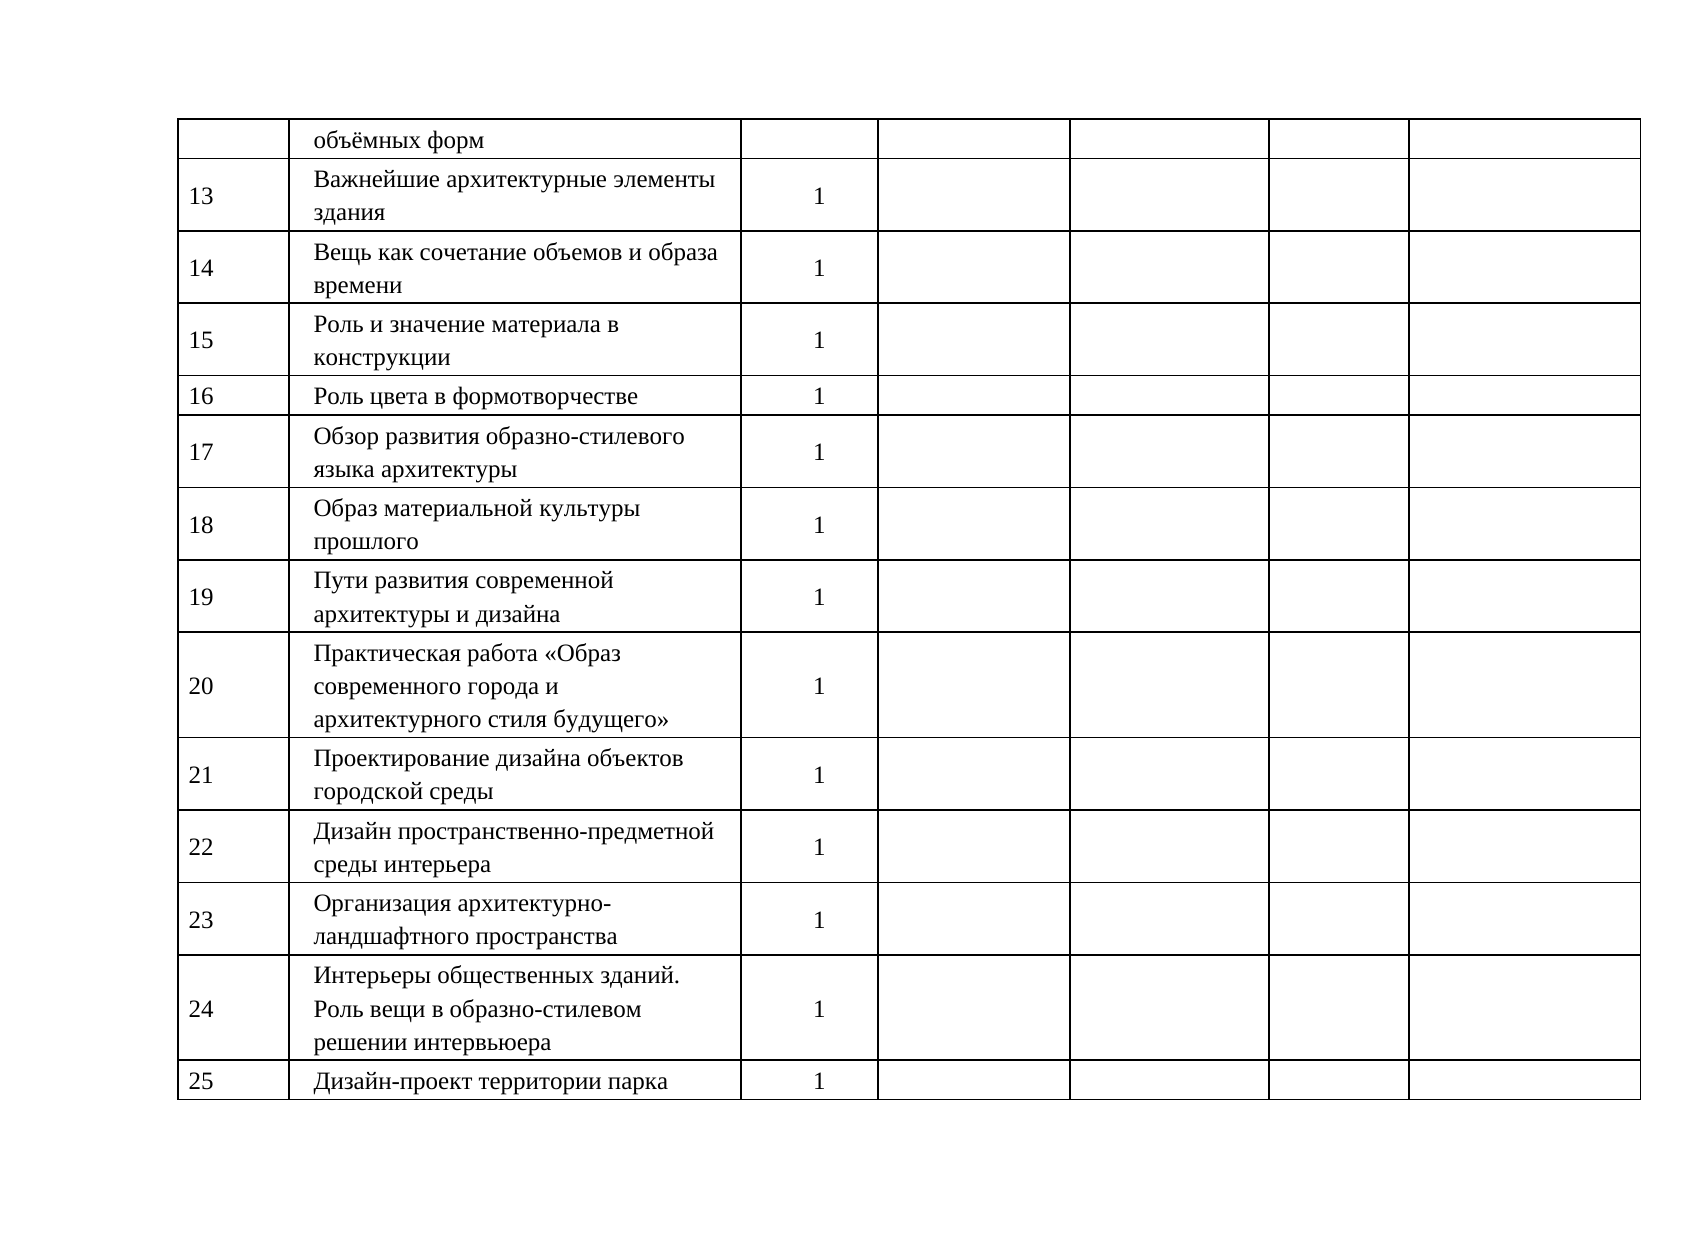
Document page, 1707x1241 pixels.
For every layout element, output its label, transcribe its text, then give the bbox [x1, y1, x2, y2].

table_cell 1 [742, 561, 877, 631]
table_cell [1071, 416, 1268, 486]
table_cell 12 [179, 120, 288, 157]
table_cell [1270, 232, 1408, 302]
table_cell 1 [742, 304, 877, 375]
table_cell [1410, 883, 1640, 954]
table_cell [879, 120, 1069, 157]
table_cell [879, 376, 1069, 414]
table_cell [879, 633, 1069, 737]
table_cell [879, 232, 1069, 302]
table_cell [1270, 416, 1408, 486]
table_cell 22 [179, 811, 288, 881]
table_cell [1410, 488, 1640, 559]
table_cell 18 [179, 488, 288, 559]
table_cell [1410, 416, 1640, 486]
table_cell 1 [742, 811, 877, 881]
table_cell 1 [742, 738, 877, 809]
table_cell [1071, 883, 1268, 954]
table_cell [1410, 120, 1640, 157]
table_cell [1071, 956, 1268, 1059]
table_cell [1071, 232, 1268, 302]
table_cell [1410, 376, 1640, 414]
table_cell [1410, 738, 1640, 809]
table_cell 17 [179, 416, 288, 486]
table_cell 1 [742, 633, 877, 737]
table_cell Пути развития современной архитектуры и дизайна [290, 561, 740, 631]
table_cell [1071, 120, 1268, 157]
table_cell [879, 883, 1069, 954]
table_cell [879, 956, 1069, 1059]
table_cell 19 [179, 561, 288, 631]
table_cell 20 [179, 633, 288, 737]
table_cell [1071, 561, 1268, 631]
table_cell 1 [742, 416, 877, 486]
table_cell [1071, 738, 1268, 809]
table_cell Роль цвета в формотворчестве [290, 376, 740, 414]
table_cell [1071, 633, 1268, 737]
table_cell [1071, 488, 1268, 559]
table_cell Организация архитектурно-ландшафтного пространства [290, 883, 740, 954]
table_cell 1 [742, 883, 877, 954]
table_cell 25 [179, 1061, 288, 1099]
table_cell [879, 1061, 1069, 1099]
table_cell [879, 488, 1069, 559]
table_cell 24 [179, 956, 288, 1059]
table_cell [1270, 811, 1408, 881]
table_cell 1 [742, 376, 877, 414]
table_cell 13 [179, 159, 288, 230]
table_cell Образ материальной культуры прошлого [290, 488, 740, 559]
table_cell [1410, 956, 1640, 1059]
table_cell [1410, 304, 1640, 375]
table_cell [1071, 304, 1268, 375]
table_cell [1410, 561, 1640, 631]
table_cell 1 [742, 488, 877, 559]
table_cell [1071, 1061, 1268, 1099]
table_cell 1 [742, 120, 877, 157]
table_cell [1270, 633, 1408, 737]
table_cell [1071, 376, 1268, 414]
table_cell 1 [742, 159, 877, 230]
table_cell [1270, 159, 1408, 230]
table_cell [1071, 159, 1268, 230]
table_cell [879, 738, 1069, 809]
table_cell 16 [179, 376, 288, 414]
table_cell 23 [179, 883, 288, 954]
table_cell 14 [179, 232, 288, 302]
table_cell [879, 416, 1069, 486]
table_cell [290, 120, 740, 157]
table_cell [1071, 811, 1268, 881]
table_cell [1270, 956, 1408, 1059]
table_cell [1270, 561, 1408, 631]
table_cell Интерьеры общественных зданий. Роль вещи в образно-стилевом решении интервьюера [290, 956, 740, 1059]
table_cell Вещь как сочетание объемов и образа времени [290, 232, 740, 302]
table_cell [1410, 232, 1640, 302]
table_cell [879, 811, 1069, 881]
table_cell [879, 159, 1069, 230]
table_cell 1 [742, 232, 877, 302]
table_cell Важнейшие архитектурные элементы здания [290, 159, 740, 230]
table_cell 1 [742, 1061, 877, 1099]
table_cell [1270, 304, 1408, 375]
table_cell [879, 304, 1069, 375]
table_cell 1 [742, 956, 877, 1059]
table_cell Практическая работа «Образ современного города и архитектурного стиля будущего» [290, 633, 740, 737]
table_cell [1270, 1061, 1408, 1099]
table_cell 21 [179, 738, 288, 809]
table_cell [1270, 120, 1408, 157]
table_cell [1410, 633, 1640, 737]
table_cell [1270, 376, 1408, 414]
table_cell Проектирование дизайна объектов городской среды [290, 738, 740, 809]
table_cell [1270, 883, 1408, 954]
table_cell [1270, 488, 1408, 559]
table_cell Обзор развития образно-стилевого языка архитектуры [290, 416, 740, 486]
table_cell [1410, 1061, 1640, 1099]
table_cell [1410, 159, 1640, 230]
table_cell 15 [179, 304, 288, 375]
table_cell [290, 1061, 740, 1099]
table_cell [1410, 811, 1640, 881]
table_cell Дизайн пространственно-предметной среды интерьера [290, 811, 740, 881]
table_cell [879, 561, 1069, 631]
table_cell Роль и значение материала в конструкции [290, 304, 740, 375]
table_cell [1270, 738, 1408, 809]
